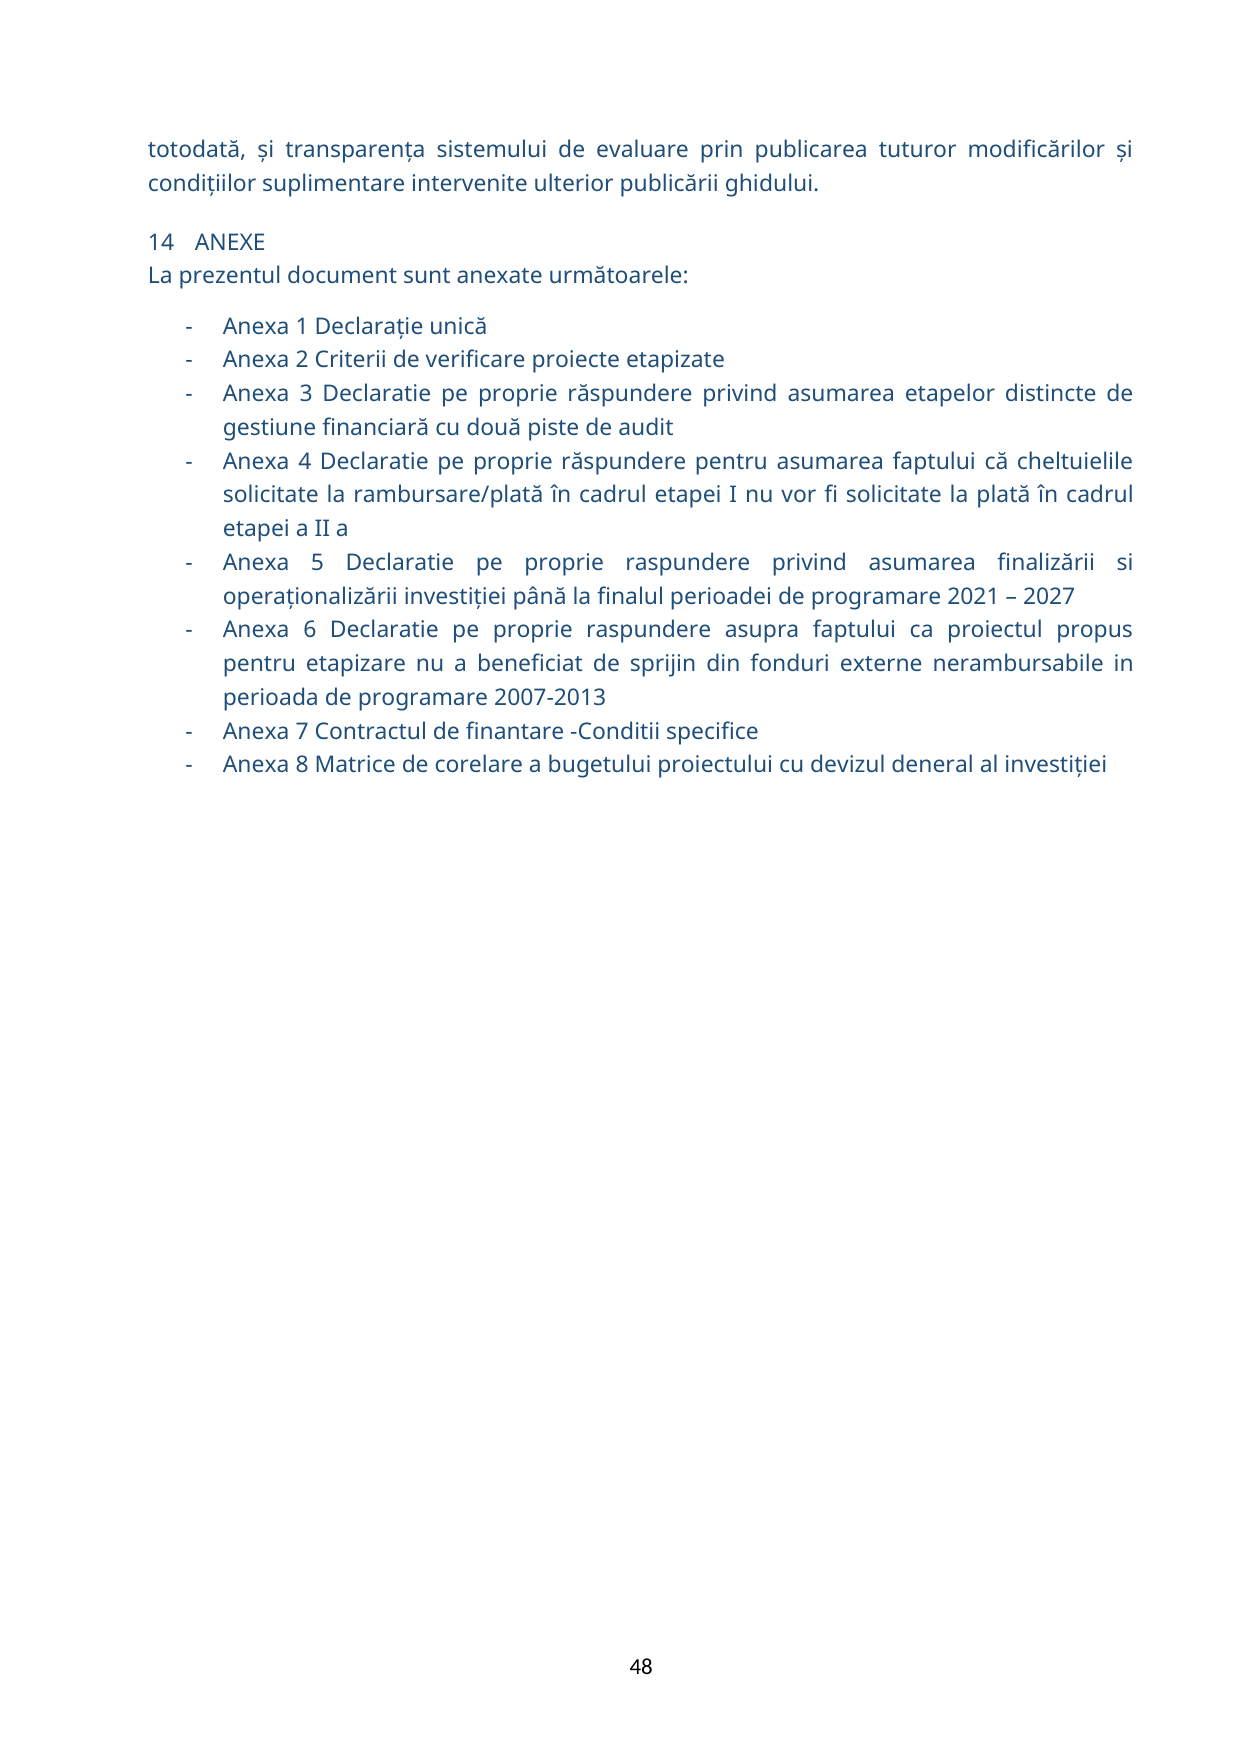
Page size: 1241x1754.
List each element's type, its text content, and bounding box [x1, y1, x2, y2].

list Anexa 7 Contractul de finantare -Conditii specifice [185, 714, 1134, 746]
list Anexa 2 Criterii de verificare proiecte etapizate [185, 343, 1134, 374]
list Anexa 8 Matrice de corelare a bugetului proiectului cu devizul deneral al investiției [185, 748, 1134, 779]
text La prezentul document sunt anexate următoarele: [148, 259, 1134, 290]
list Anexa 6 Declaratie pe proprie raspundere asupra faptului ca proiectul propus pentru etapizare nu a beneficiat de sprijin din fonduri externe nerambursabile in perioada de programare 2007-2013 [185, 613, 1134, 712]
subtitle ANEXE [148, 225, 1134, 257]
list Anexa 1 Declarație unică [185, 309, 1134, 341]
list Anexa 5 Declaratie pe proprie raspundere privind asumarea finalizării si operaționalizării investiției până la finalul perioadei de programare 2021 – 2027 [185, 546, 1134, 611]
list Anexa 3 Declaratie pe proprie răspundere privind asumarea etapelor distincte de gestiune financiară cu două piste de audit [185, 377, 1134, 442]
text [148, 133, 1134, 198]
list Anexa 4 Declaratie pe proprie răspundere pentru asumarea faptului că cheltuielile solicitate la rambursare/plată în cadrul etapei I nu vor fi solicitate la plată în cadrul etapei a II a [185, 444, 1134, 543]
